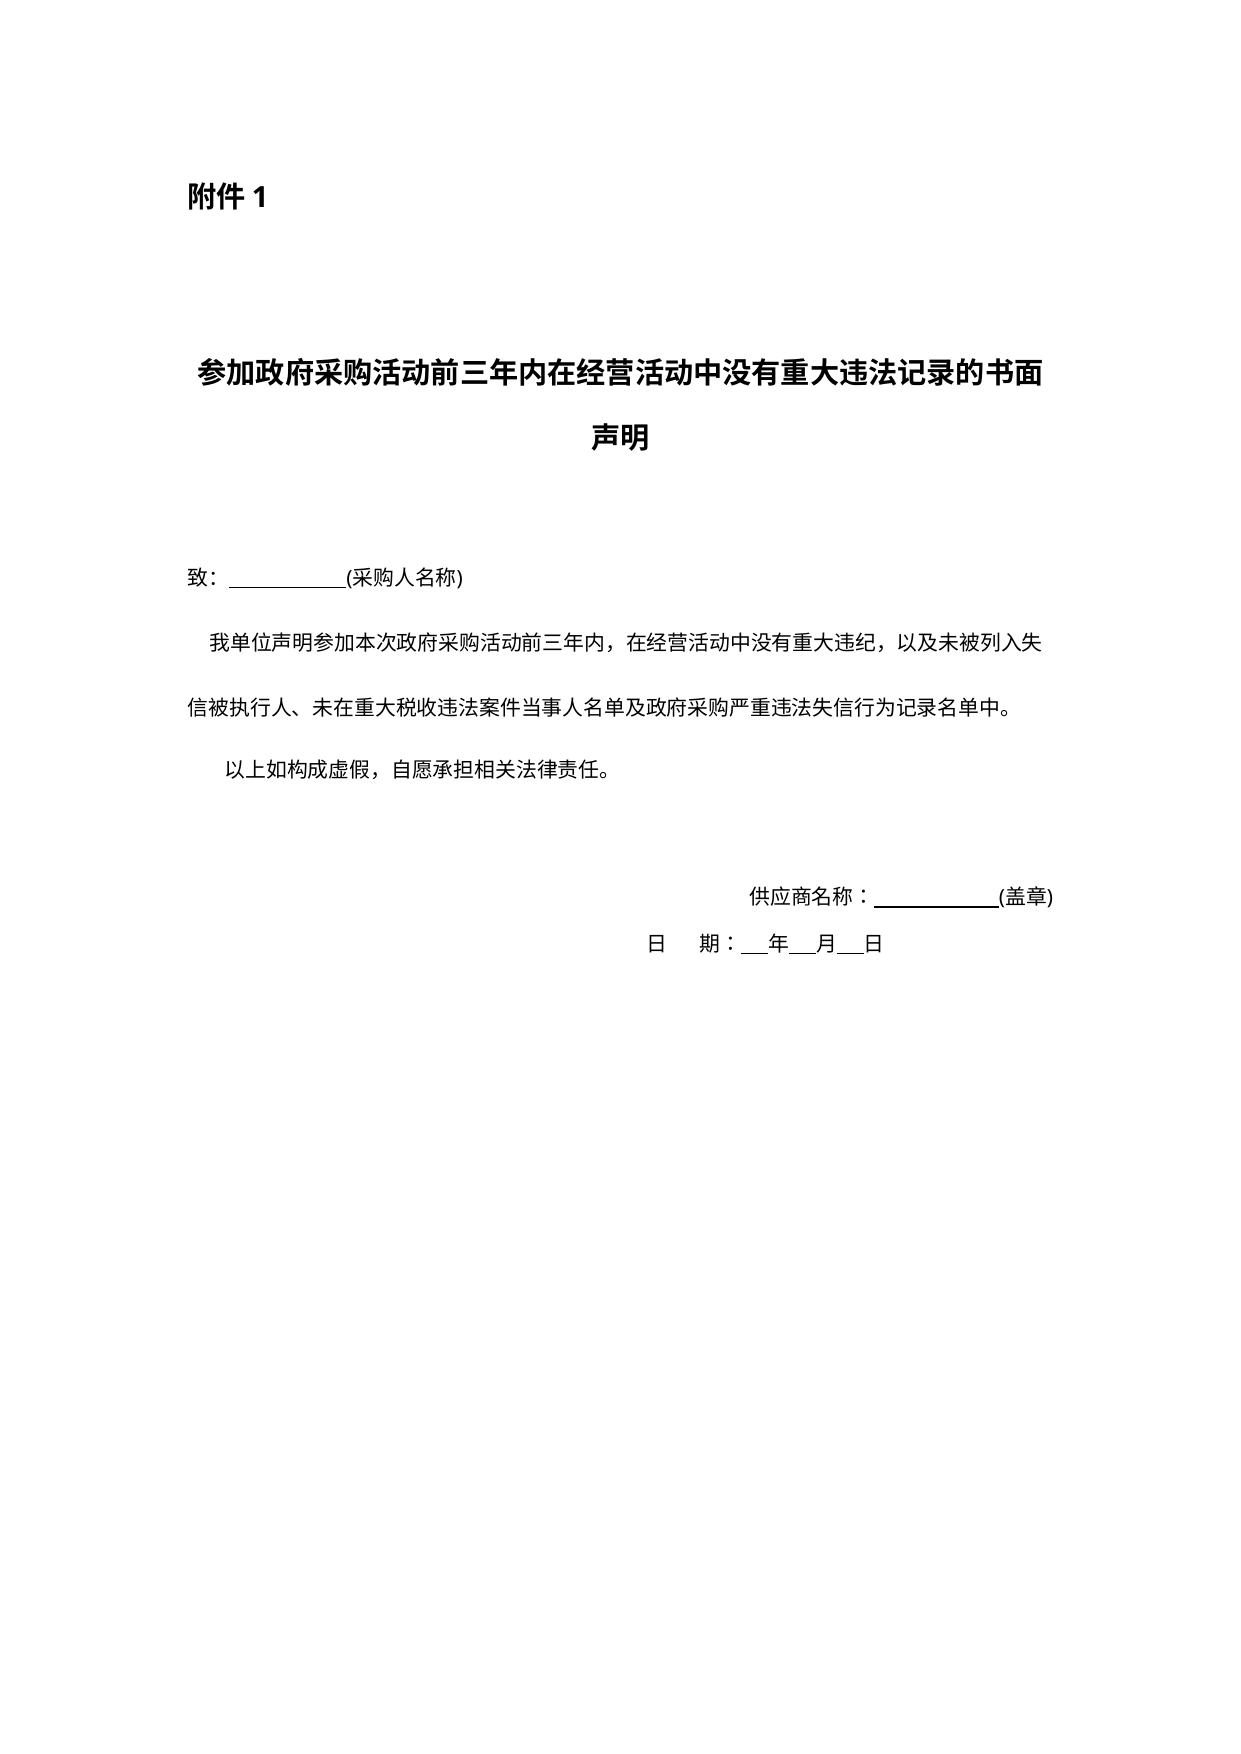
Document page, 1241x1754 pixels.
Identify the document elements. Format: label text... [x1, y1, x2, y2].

text 致： (采购人名称) 我单位声明参加本次政府采购活动前三年内，在经营活动中没有重大违纪，以及未被列入失信被执行人、未在重大税收违法案件当事人名单及政府采购严重违法失信行为记录名单中。 [187, 560, 1053, 722]
text 供应商名称： (盖章) [164, 880, 1053, 913]
text 以上如构成虚假，自愿承担相关法律责任。 [187, 752, 1053, 785]
text 日 期： 年 月 日 [187, 927, 1053, 959]
text 附件1 [187, 162, 1053, 227]
text 参加政府采购活动前三年内在经营活动中没有重大违法记录的书面声明 [187, 338, 1053, 468]
